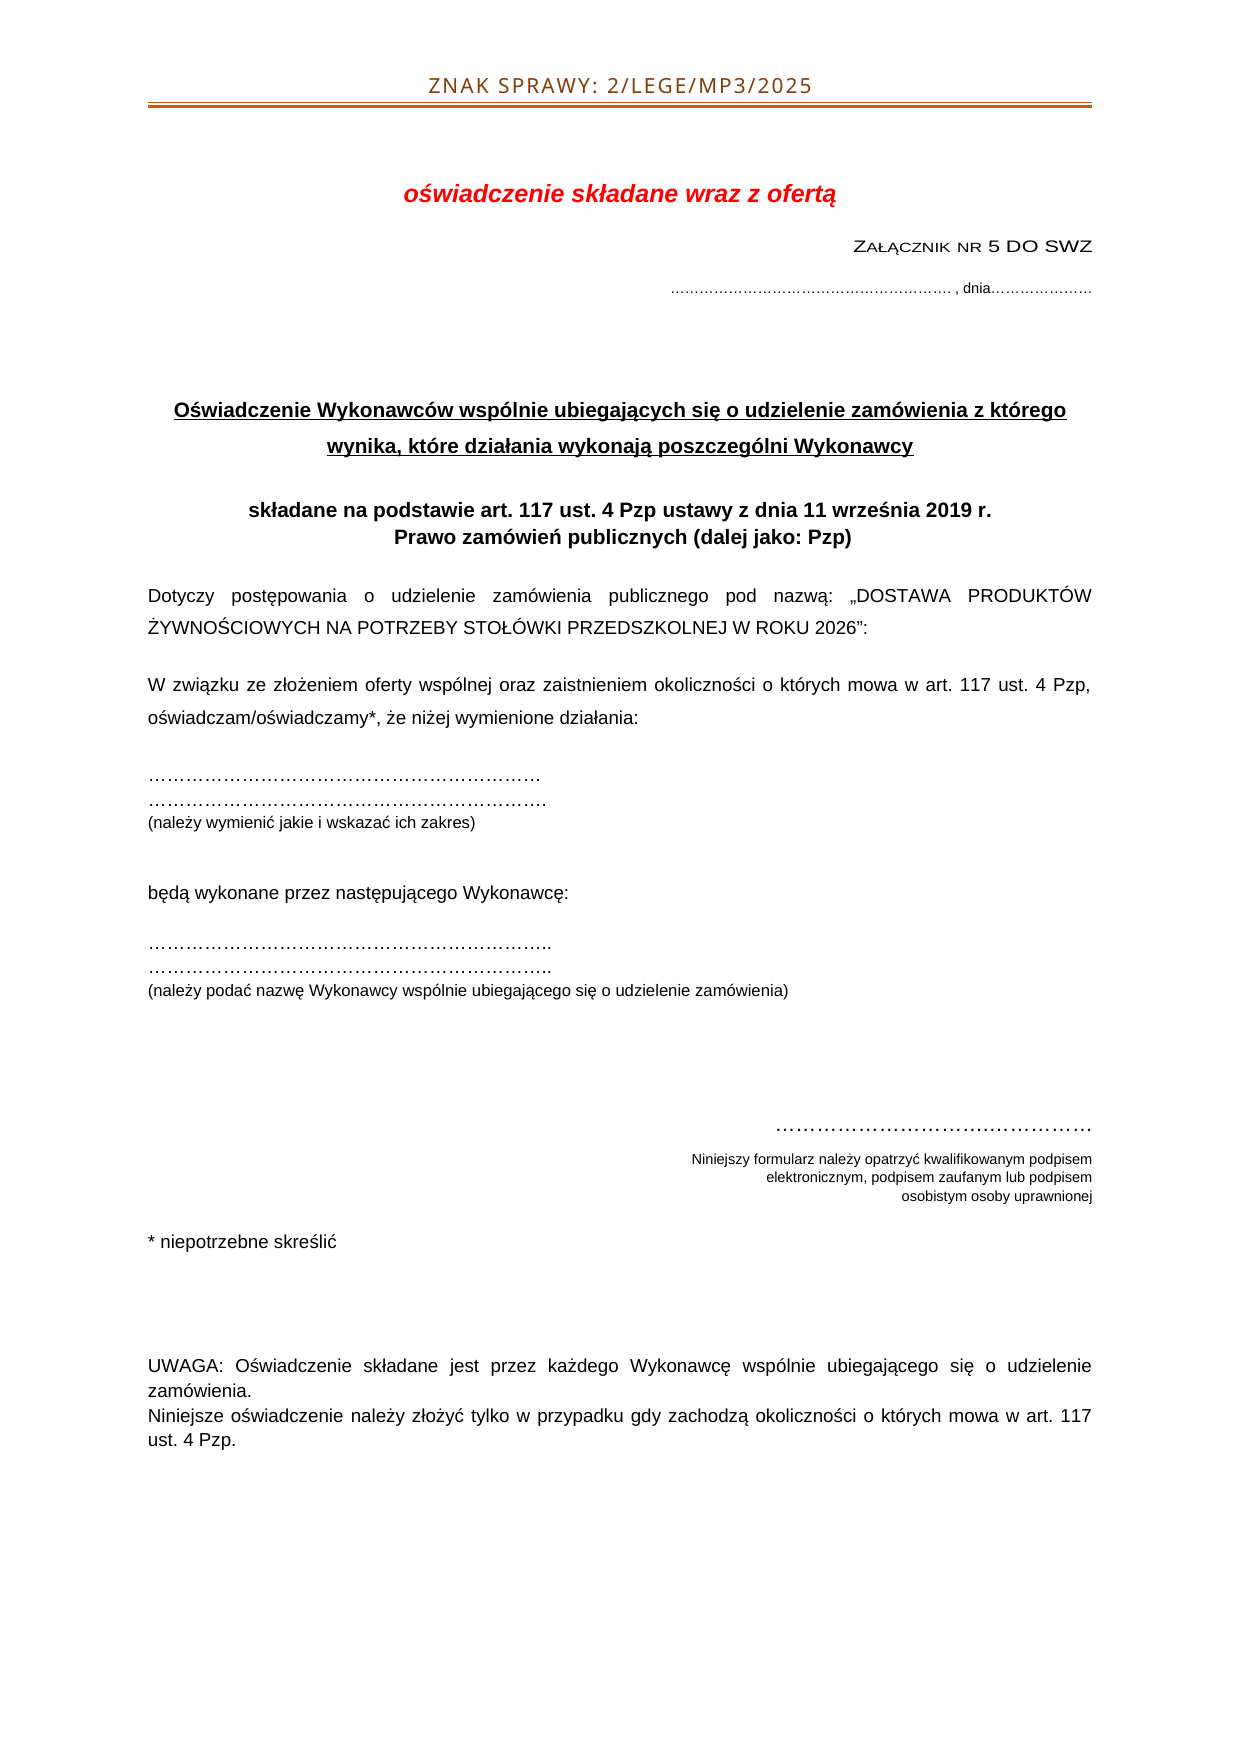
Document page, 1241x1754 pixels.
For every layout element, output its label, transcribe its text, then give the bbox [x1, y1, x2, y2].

text (należy wymienić jakie i wskazać ich zakres) [148, 813, 1092, 832]
text ……………………………………………………….. [148, 956, 1092, 978]
text …………………………………………………. , dnia………………… [148, 280, 1092, 296]
text ……………………………………………………….. [148, 931, 1092, 953]
text Niniejszy formularz należy opatrzyć kwalifikowanym podpisem [148, 1151, 1092, 1167]
text oświadczenie składane wraz z ofertą [148, 179, 1092, 208]
text elektronicznym, podpisem zaufanym lub podpisem osobistym osoby uprawnionej [738, 1169, 1092, 1204]
text Oświadczenie Wykonawców wspólnie ubiegających się o udzielenie zamówienia z którego wynika, które działania wykonają poszczególni Wykonawcy [148, 398, 1092, 458]
text * niepotrzebne skreślić [148, 1231, 1092, 1252]
text Prawo zamówień publicznych (dalej jako: Pzp) [148, 525, 1092, 549]
text ………………………………………………………. [148, 788, 1092, 810]
text ………………………….…………… [148, 1112, 1092, 1136]
text Niniejsze oświadczenie należy złożyć tylko w przypadku gdy zachodzą okoliczności o których mowa w art. 117 ust. 4 Pzp. [148, 1404, 1092, 1451]
text (należy podać nazwę Wykonawcy wspólnie ubiegającego się o udzielenie zamówienia) [148, 981, 1092, 1000]
text UWAGA: Oświadczenie składane jest przez każdego Wykonawcę wspólnie ubiegającego się o udzielenie zamówienia. [148, 1355, 1092, 1401]
text składane na podstawie art. 117 ust. 4 Pzp ustawy z dnia 11 września 2019 r. [148, 497, 1092, 521]
text W związku ze złożeniem oferty wspólnej oraz zaistnieniem okoliczności o których mowa w art. 117 ust. 4 Pzp, oświadczam/oświadczamy*, że niżej wymienione działania: [148, 674, 1092, 728]
text będą wykonane przez następującego Wykonawcę: [148, 882, 1092, 903]
text Załącznik nr 5 DO SWZ [148, 236, 1092, 256]
text ……………………………………………………… [148, 763, 1092, 785]
text Dotyczy postępowania o udzielenie zamówienia publicznego pod nazwą: „DOSTAWA PRODUKTÓW ŻYWNOŚCIOWYCH NA POTRZEBY STOŁÓWKI PRZEDSZKOLNEJ W ROKU 2026”: [148, 585, 1092, 639]
